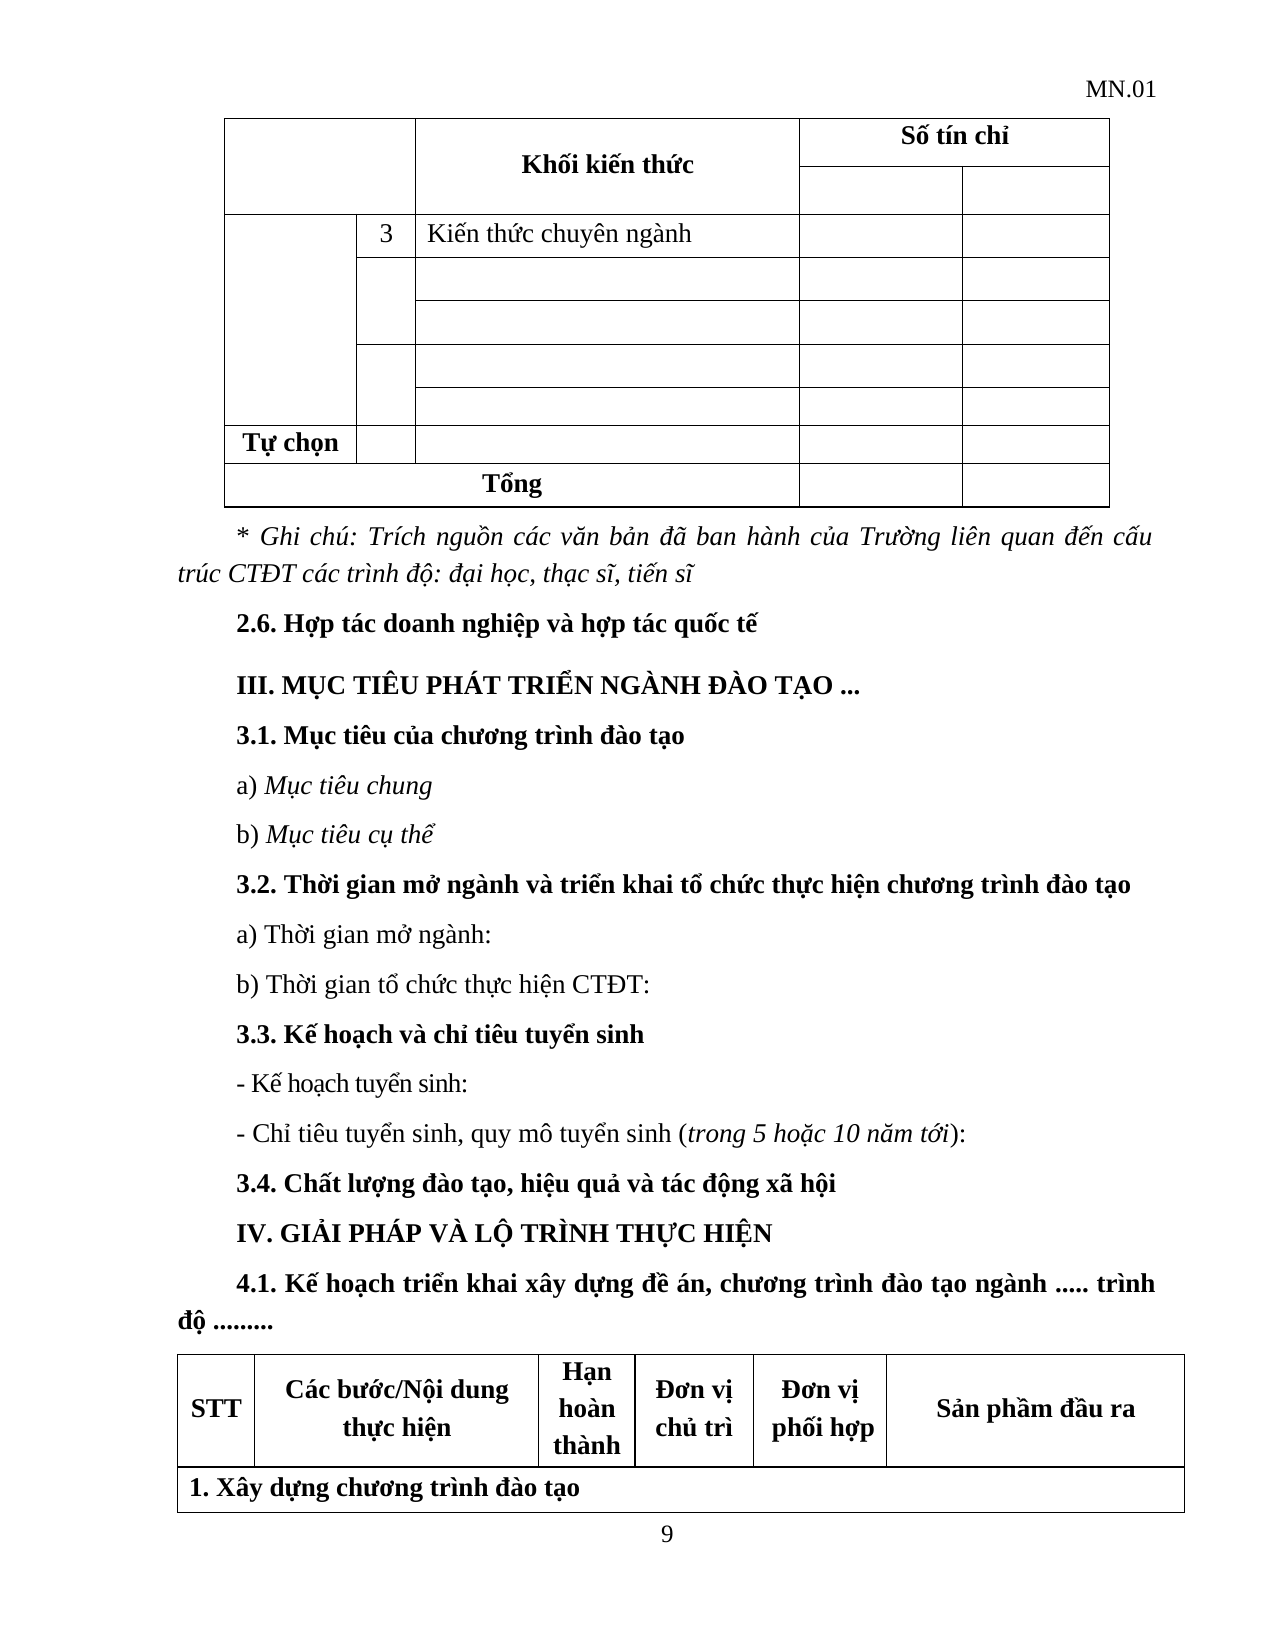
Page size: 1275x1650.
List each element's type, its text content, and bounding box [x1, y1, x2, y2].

text - Chỉ tiêu tuyển sinh, quy mô tuyển sinh (trong 5 hoặc 10 năm tới): [177, 1117, 1157, 1148]
text 3.1. Mục tiêu của chương trình đào tạo [177, 719, 1157, 750]
table_cell [800, 258, 962, 300]
table_cell [800, 464, 962, 506]
table_cell [963, 215, 1109, 257]
table_cell [963, 345, 1109, 387]
table_cell [963, 301, 1109, 343]
subtitle 4.1. Kế hoạch triển khai xây dựng đề án, chương trình đào tạo ngành ..... trình độ ......... [177, 1267, 1157, 1335]
table_header Số tín chỉ [800, 119, 1109, 166]
table_cell [416, 426, 799, 463]
table_cell [800, 388, 962, 425]
table_cell [963, 167, 1109, 213]
table_header Đơn vị phối hợp [754, 1355, 886, 1466]
subtitle IV. GIẢI PHÁP VÀ LỘ TRÌNH THỰC HIỆN [177, 1217, 1157, 1248]
table_cell [416, 301, 799, 343]
table_cell [800, 345, 962, 387]
table_header Các bước/Nội dung thực hiện [255, 1355, 538, 1466]
text a) Thời gian mở ngành: [177, 918, 1157, 949]
subtitle 3.2. Thời gian mở ngành và triển khai tổ chức thực hiện chương trình đào tạo [177, 868, 1157, 899]
table_cell [357, 345, 415, 425]
text - Kế hoạch tuyển sinh: [177, 1068, 1157, 1099]
table_header Sản phầm đầu ra [887, 1355, 1184, 1466]
table_cell Kiến thức chuyên ngành [416, 215, 799, 257]
table_cell [800, 167, 962, 213]
table_header [225, 119, 415, 213]
text a) Mục tiêu chung [177, 769, 1157, 800]
table_cell [963, 388, 1109, 425]
subtitle III. MỤC TIÊU PHÁT TRIỂN NGÀNH ĐÀO TẠO ... [177, 669, 1157, 700]
table_cell [416, 388, 799, 425]
table_header Hạn hoàn thành [539, 1355, 634, 1466]
table_cell [800, 426, 962, 463]
table_cell [800, 215, 962, 257]
table_cell 3 [357, 215, 415, 257]
table_cell [963, 258, 1109, 300]
table_cell [963, 464, 1109, 506]
text b) Mục tiêu cụ thể [177, 819, 1157, 850]
table_cell Tự chọn [225, 426, 356, 463]
table_cell [357, 426, 415, 463]
text b) Thời gian tổ chức thực hiện CTĐT: [177, 968, 1157, 999]
text 3.4. Chất lượng đào tạo, hiệu quả và tác động xã hội [177, 1167, 1157, 1198]
text * Ghi chú: Trích nguồn các văn bản đã ban hành của Trường liên quan đến cấu trúc CTĐT các trình độ: đại học, thạc sĩ, tiến sĩ [177, 520, 1157, 588]
table_cell 1. Xây dựng chương trình đào tạo [178, 1468, 1184, 1512]
text 3.3. Kế hoạch và chỉ tiêu tuyển sinh [177, 1018, 1157, 1049]
table_header Khối kiến thức [416, 119, 799, 213]
text 2.6. Hợp tác doanh nghiệp và hợp tác quốc tế [177, 607, 1157, 638]
table_cell Tổng [225, 464, 799, 506]
table_cell [963, 426, 1109, 463]
table_cell [416, 258, 799, 300]
table_cell [800, 301, 962, 343]
table_header Đơn vị chủ trì [636, 1355, 753, 1466]
table_cell [416, 345, 799, 387]
table_header STT [178, 1355, 254, 1466]
table_cell [357, 258, 415, 343]
